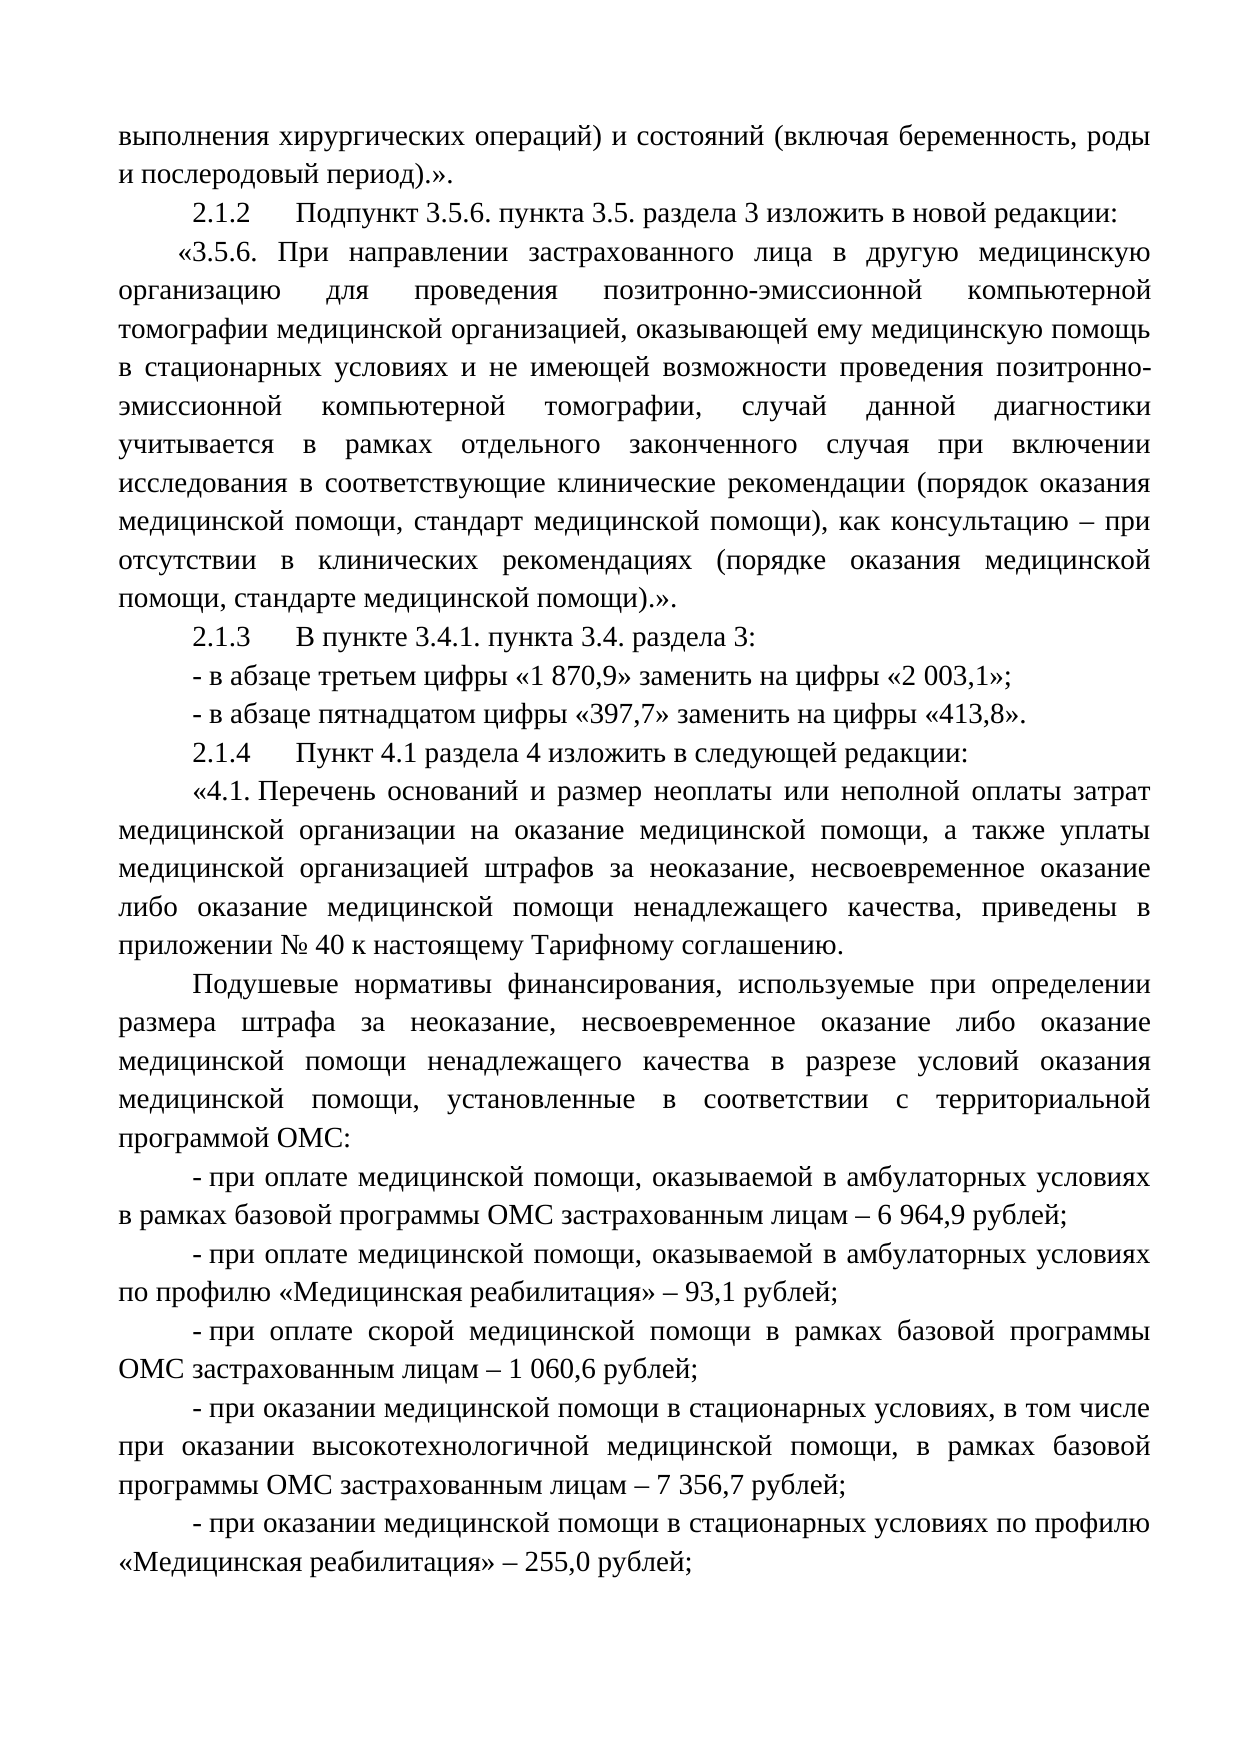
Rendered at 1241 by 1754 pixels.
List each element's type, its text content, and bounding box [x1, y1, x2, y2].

text - при оплате медицинской помощи, оказываемой в амбулаторных условиях в рамках базовой программы ОМС застрахованным лицам – 6 964,9 рублей; [118, 1159, 1152, 1231]
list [118, 118, 1152, 190]
list Пункт 4.1 раздела 4 изложить в следующей редакции: [118, 735, 1152, 768]
list В пункте 3.4.1. пункта 3.4. раздела 3: [118, 619, 1152, 653]
text - при оплате скорой медицинской помощи в рамках базовой программы ОМС застрахованным лицам – 1 060,6 рублей; [118, 1313, 1152, 1385]
text Подушевые нормативы финансирования, используемые при определении размера штрафа за неоказание, несвоевременное оказание либо оказание медицинской помощи ненадлежащего качества в разрезе условий оказания медицинской помощи, установленные в соответствии с территориальной программой ОМС: [118, 966, 1152, 1154]
text - в абзаце третьем цифры «1 870,9» заменить на цифры «2 003,1»; [118, 658, 1152, 691]
list «3.5.6. При направлении застрахованного лица в другую медицинскую организацию для проведения позитронно-эмиссионной компьютерной томографии медицинской организацией, оказывающей ему медицинскую помощь в стационарных условиях и не имеющей возможности проведения позитронно-эмиссионной компьютерной томографии, случай данной диагностики учитывается в рамках отдельного законченного случая при включении исследования в соответствующие клинические рекомендации (порядок оказания медицинской помощи, стандарт медицинской помощи), как консультацию – при отсутствии в клинических рекомендациях (порядке оказания медицинской помощи, стандарте медицинской помощи).». [118, 234, 1152, 614]
text - при оплате медицинской помощи, оказываемой в амбулаторных условиях по профилю «Медицинская реабилитация» – 93,1 рублей; [118, 1236, 1152, 1308]
title «4.1. Перечень оснований и размер неоплаты или неполной оплаты затрат медицинской организации на оказание медицинской помощи, а также уплаты медицинской организацией штрафов за неоказание, несвоевременное оказание либо оказание медицинской помощи ненадлежащего качества, приведены в приложении № 40 к настоящему Тарифному соглашению. [118, 773, 1152, 961]
text - при оказании медицинской помощи в стационарных условиях, в том числе при оказании высокотехнологичной медицинской помощи, в рамках базовой программы ОМС застрахованным лицам – 7 356,7 рублей; [118, 1390, 1152, 1501]
text - в абзаце пятнадцатом цифры «397,7» заменить на цифры «413,8». [118, 696, 1152, 730]
text - при оказании медицинской помощи в стационарных условиях по профилю «Медицинская реабилитация» – 255,0 рублей; [118, 1506, 1152, 1578]
list Подпункт 3.5.6. пункта 3.5. раздела 3 изложить в новой редакции: [118, 195, 1152, 229]
